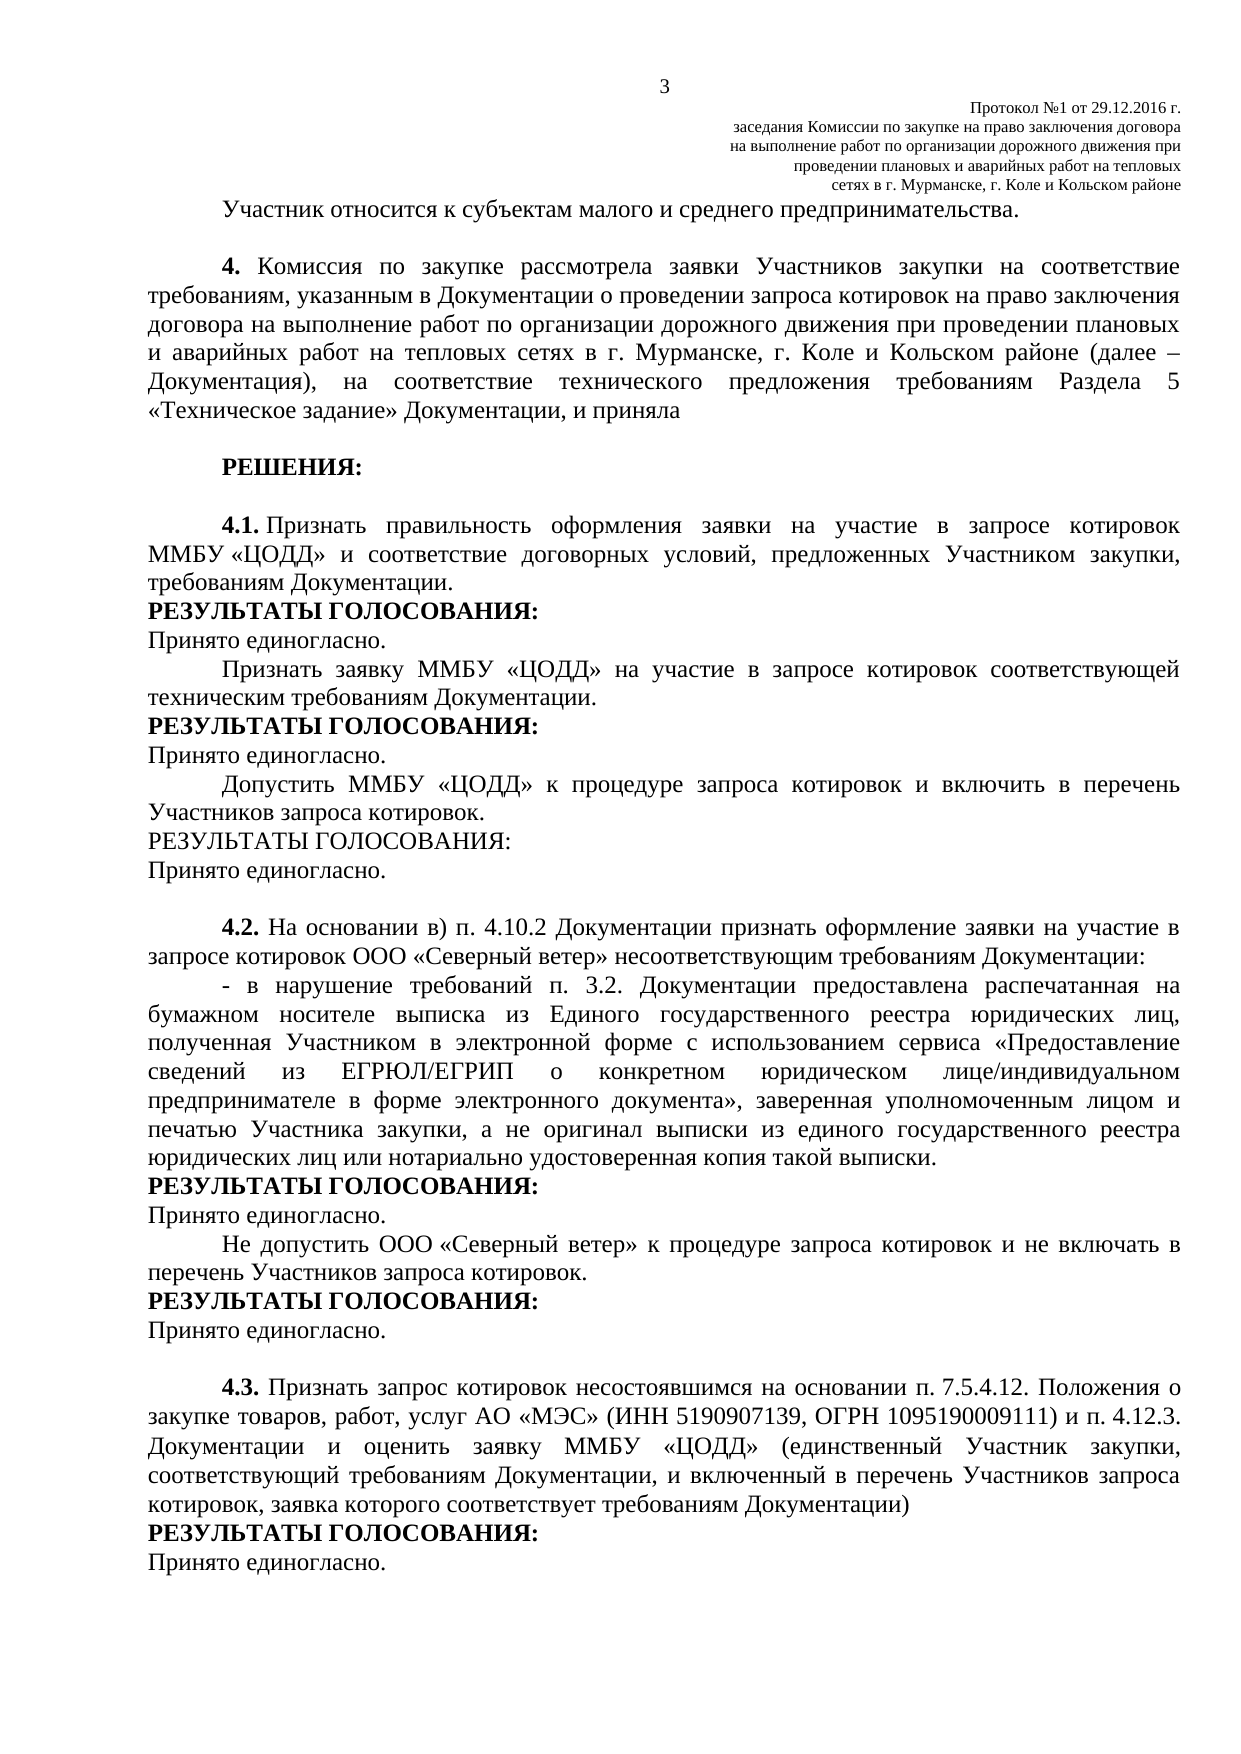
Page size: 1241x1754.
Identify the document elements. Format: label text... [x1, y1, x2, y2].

text Признать заявку ММБУ «ЦОДД» на участие в запросе котировок соответствующей техническим требованиям Документации. [148, 654, 1181, 711]
text 4.1. Признать правильность оформления заявки на участие в запросе котировок ММБУ «ЦОДД» и соответствие договорных условий, предложенных Участником закупки, требованиям Документации. [148, 510, 1181, 596]
text РЕЗУЛЬТАТЫ ГОЛОСОВАНИЯ: [148, 1171, 1181, 1200]
text 4.3. Признать запрос котировок несостоявшимся на основании п. 7.5.4.12. Положения о закупке товаров, работ, услуг АО «МЭС» (ИНН 5190907139, ОГРН 1095190009111) и п. 4.12.3. Документации и оценить заявку ММБУ «ЦОДД» (единственный Участник закупки, соответствующий требованиям Документации, и включенный в перечень Участников запроса котировок, заявка которого соответствует требованиям Документации) [148, 1372, 1181, 1518]
text - в нарушение требований п. 3.2. Документации предоставлена распечатанная на бумажном носителе выписка из Единого государственного реестра юридических лиц, полученная Участником в электронной форме с использованием сервиса «Предоставление сведений из ЕГРЮЛ/ЕГРИП о конкретном юридическом лице/индивидуальном предпринимателе в форме электронного документа», заверенная уполномоченным лицом и печатью Участника закупки, а не оригинал выписки из единого государственного реестра юридических лиц или нотариально удостоверенная копия такой выписки. [148, 970, 1181, 1171]
text Допустить ММБУ «ЦОДД» к процедуре запроса котировок и включить в перечень Участников запроса котировок. [148, 769, 1181, 826]
text Участник относится к субъектам малого и среднего предпринимательства. [148, 194, 1181, 222]
text РЕШЕНИЯ: [148, 452, 1181, 481]
text РЕЗУЛЬТАТЫ ГОЛОСОВАНИЯ: [148, 826, 1181, 855]
text Принято единогласно. [148, 740, 1181, 769]
text Принято единогласно. [148, 1200, 1181, 1229]
text Принято единогласно. [148, 1315, 1181, 1344]
text РЕЗУЛЬТАТЫ ГОЛОСОВАНИЯ: [148, 711, 1181, 740]
text Принято единогласно. [148, 855, 1181, 884]
text РЕЗУЛЬТАТЫ ГОЛОСОВАНИЯ: [148, 1286, 1181, 1315]
text Принято единогласно. [148, 1547, 1181, 1576]
text 4.2. На основании в) п. 4.10.2 Документации признать оформление заявки на участие в запросе котировок ООО «Северный ветер» несоответствующим требованиям Документации: [148, 912, 1181, 970]
text Не допустить ООО «Северный ветер» к процедуре запроса котировок и не включать в перечень Участников запроса котировок. [148, 1229, 1181, 1286]
text РЕЗУЛЬТАТЫ ГОЛОСОВАНИЯ: [148, 596, 1181, 625]
text 4. Комиссия по закупке рассмотрела заявки Участников закупки на соответствие требованиям, указанным в Документации о проведении запроса котировок на право заключения договора на выполнение работ по организации дорожного движения при проведении плановых и аварийных работ на тепловых сетях в г. Мурманске, г. Коле и Кольском районе (далее – Документация), на соответствие технического предложения требованиям Раздела 5 «Техническое задание» Документации, и приняла [148, 251, 1181, 424]
text РЕЗУЛЬТАТЫ ГОЛОСОВАНИЯ: [148, 1518, 1181, 1547]
text Принято единогласно. [148, 625, 1181, 654]
